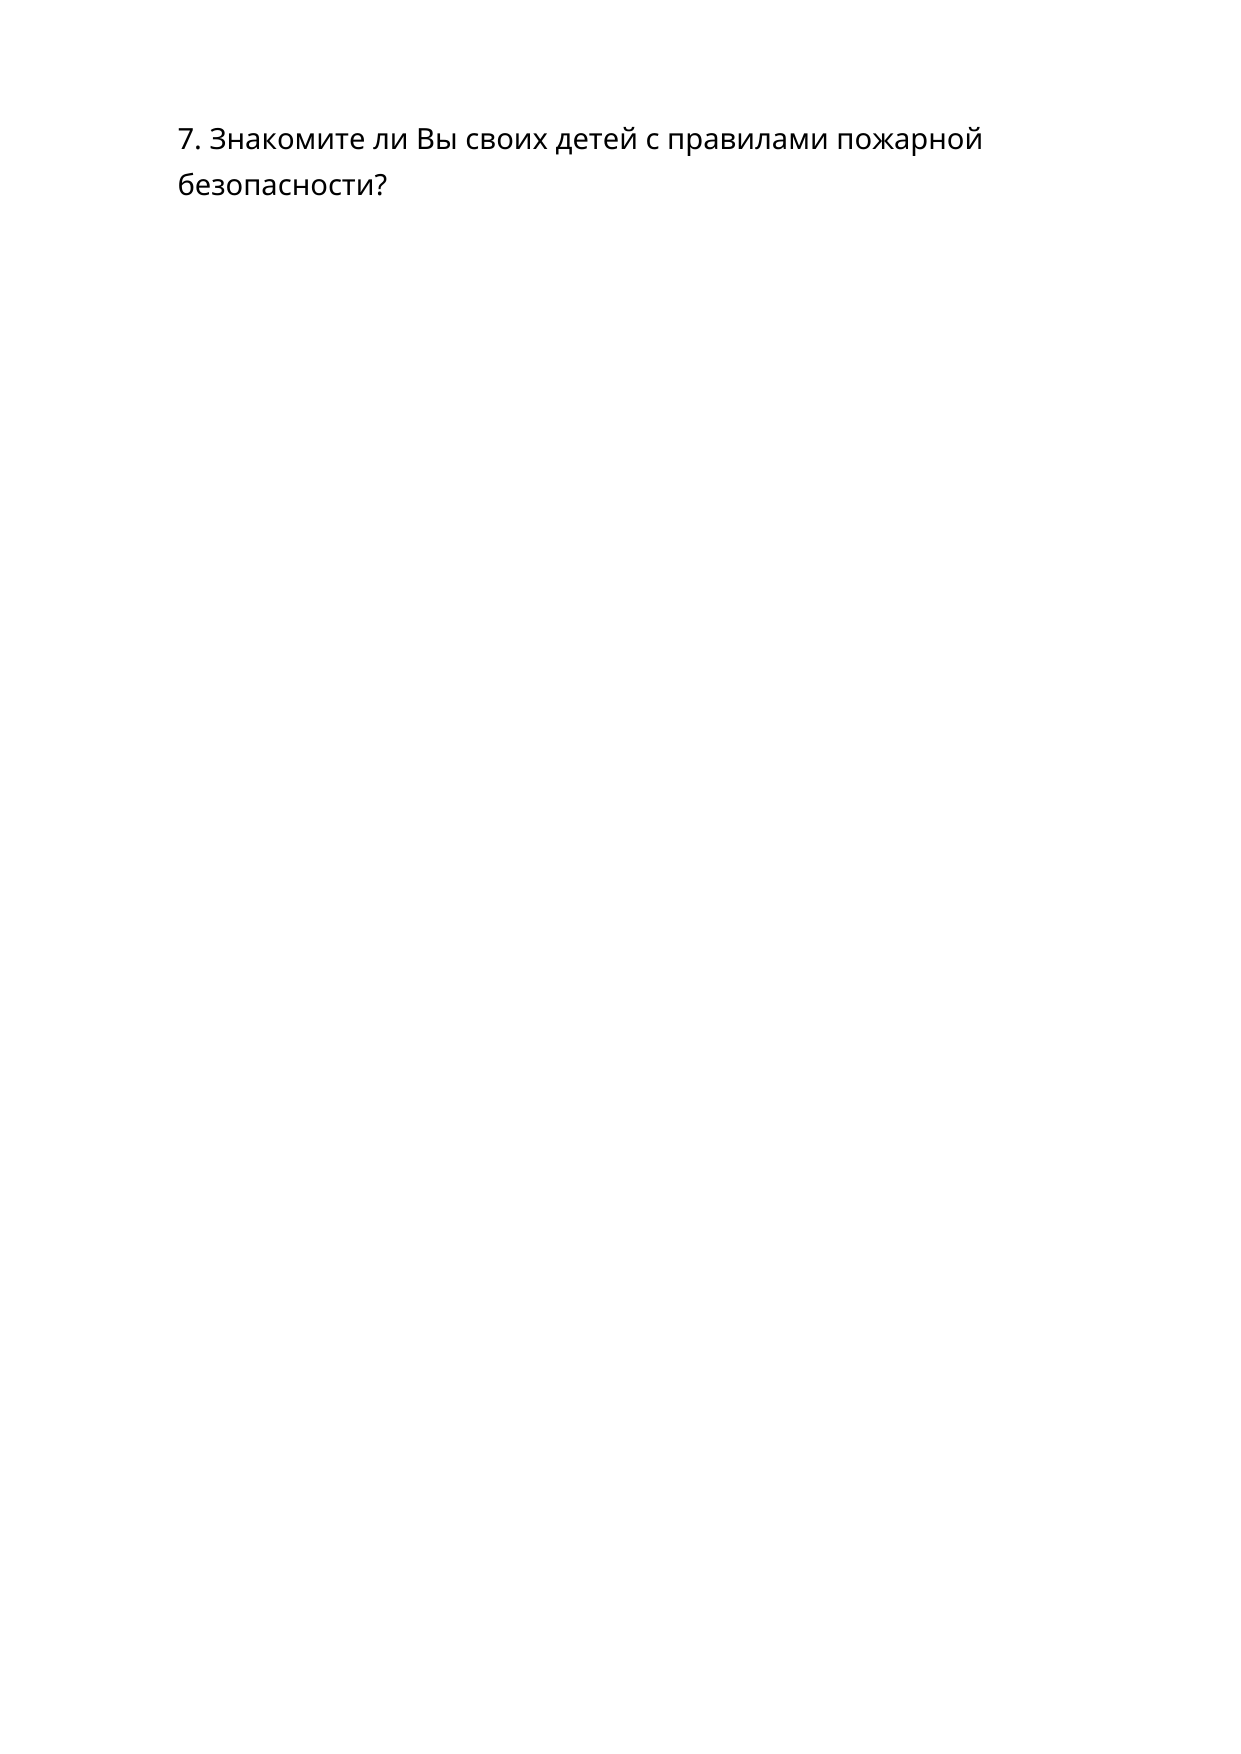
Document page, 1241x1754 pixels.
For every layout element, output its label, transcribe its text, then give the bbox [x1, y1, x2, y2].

text 7. Знакомите ли Вы своих детей с правилами пожарной безопасности? [177, 118, 1152, 203]
